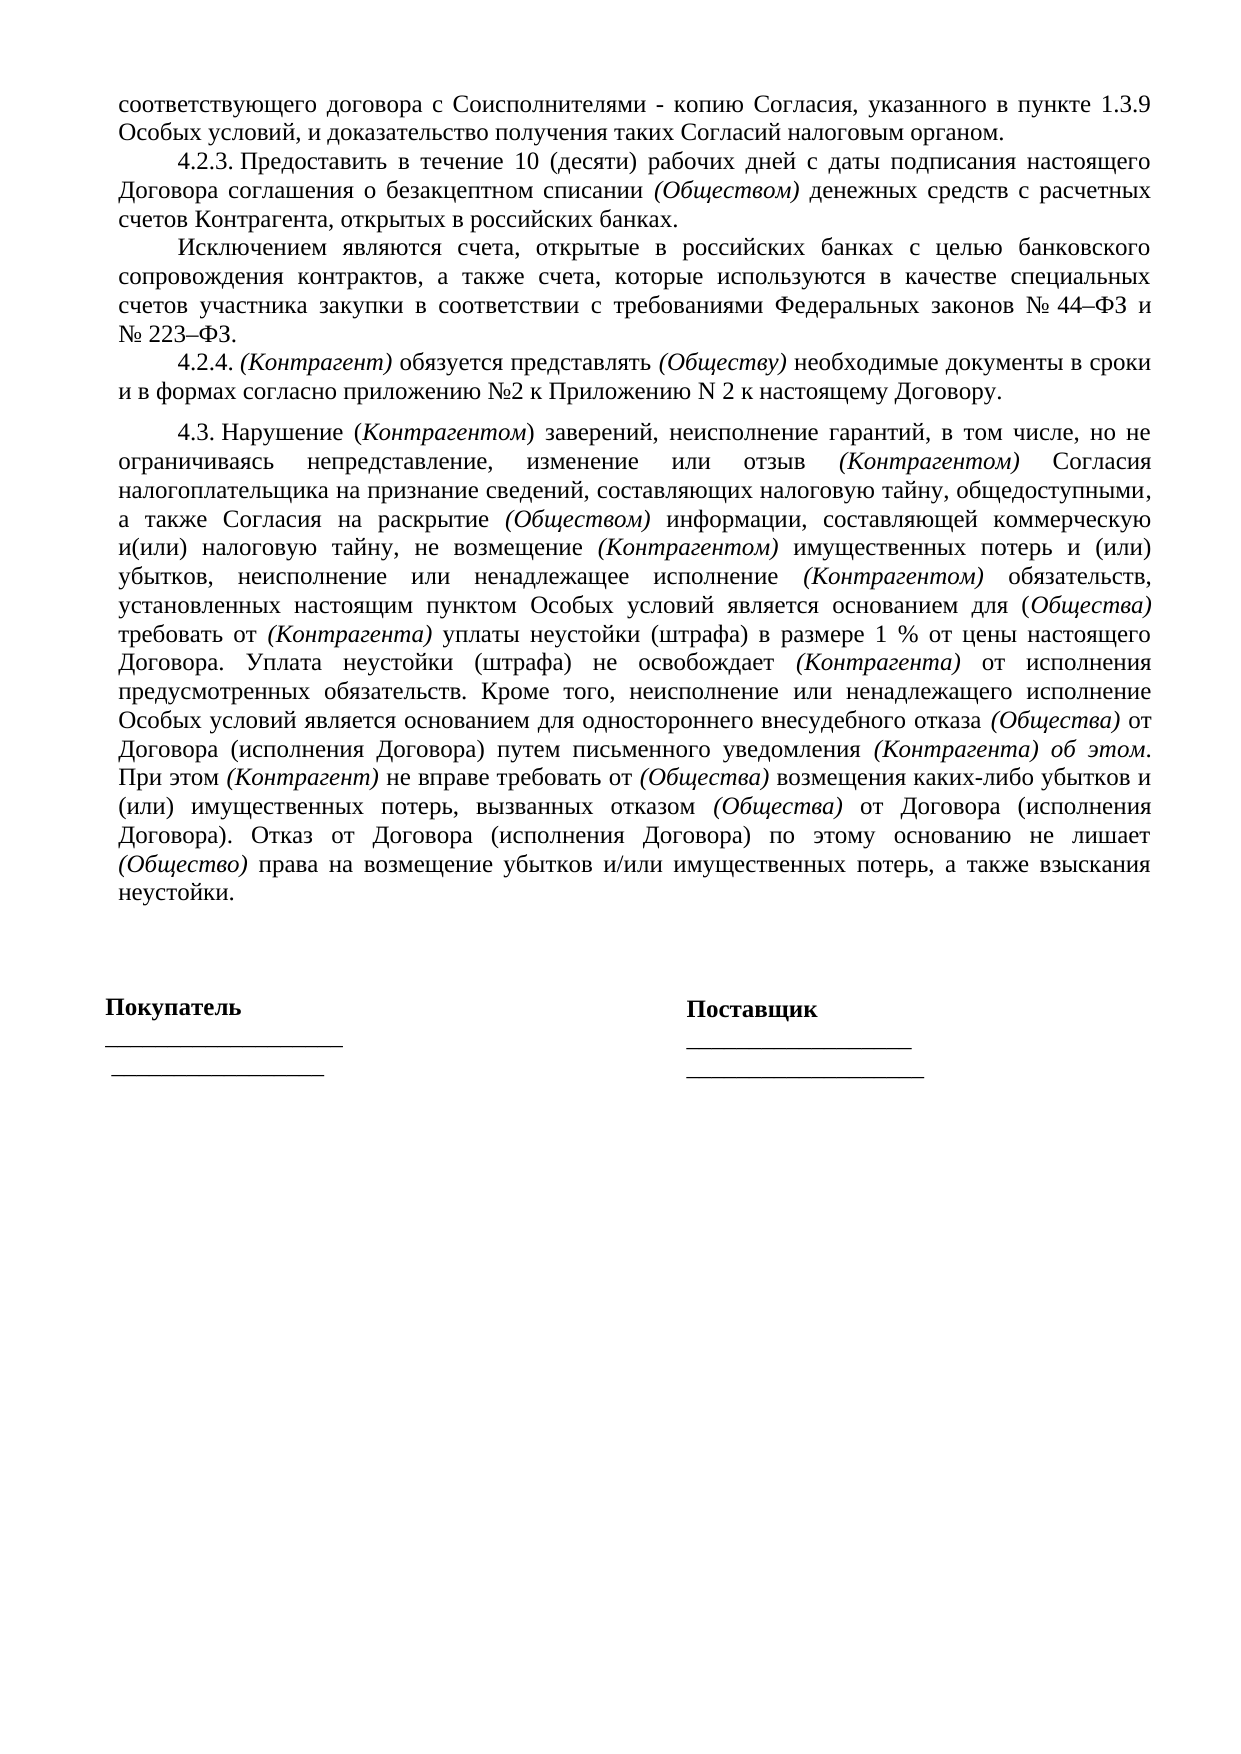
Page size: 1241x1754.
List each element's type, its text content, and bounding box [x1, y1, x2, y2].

text 4.2.4. (Контрагент) обязуется представлять (Обществу) необходимые документы в сроки и в формах согласно приложению №2 к Приложению N 2 к настоящему Договору. [118, 347, 1152, 405]
text 4.3. Нарушение (Контрагентом) заверений, неисполнение гарантий, в том числе, но не ограничиваясь непредставление, изменение или отзыв (Контрагентом) Согласия налогоплательщика на признание сведений, составляющих налоговую тайну, общедоступными, а также Согласия на раскрытие (Обществом) информации, составляющей коммерческую и(или) налоговую тайну, не возмещение (Контрагентом) имущественных потерь и (или) убытков, неисполнение или ненадлежащее исполнение (Контрагентом) обязательств, установленных настоящим пунктом Особых условий является основанием для (Общества) требовать от (Контрагента) уплаты неустойки (штрафа) в размере 1 % от цены настоящего Договора. Уплата неустойки (штрафа) не освобождает (Контрагента) от исполнения предусмотренных обязательств. Кроме того, неисполнение или ненадлежащего исполнение Особых условий является основанием для одностороннего внесудебного отказа (Общества) от Договора (исполнения Договора) путем письменного уведомления (Контрагента) об этом. При этом (Контрагент) не вправе требовать от (Общества) возмещения каких-либо убытков и (или) имущественных потерь, вызванных отказом (Общества) от Договора (исполнения Договора). Отказ от Договора (исполнения Договора) по этому основанию не лишает (Общество) права на возмещение убытков и/или имущественных потерь, а также взыскания неустойки. [118, 417, 1152, 906]
text Исключением являются счета, открытые в российских банках с целью банковского сопровождения контрактов, а также счета, которые используются в качестве специальных счетов участника закупки в соответствии с требованиями Федеральных законов № 44–ФЗ и № 223–ФЗ. [118, 232, 1152, 347]
table_header Покупатель ___________________ _________________ [98, 964, 679, 1111]
text 4.2.3. Предоставить в течение 10 (десяти) рабочих дней с даты подписания настоящего Договора соглашения о безакцептном списании (Обществом) денежных средств с расчетных счетов Контрагента, открытых в российских банках. [118, 146, 1152, 232]
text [118, 89, 1152, 146]
table_header Поставщик __________________ ___________________ [679, 964, 1172, 1111]
